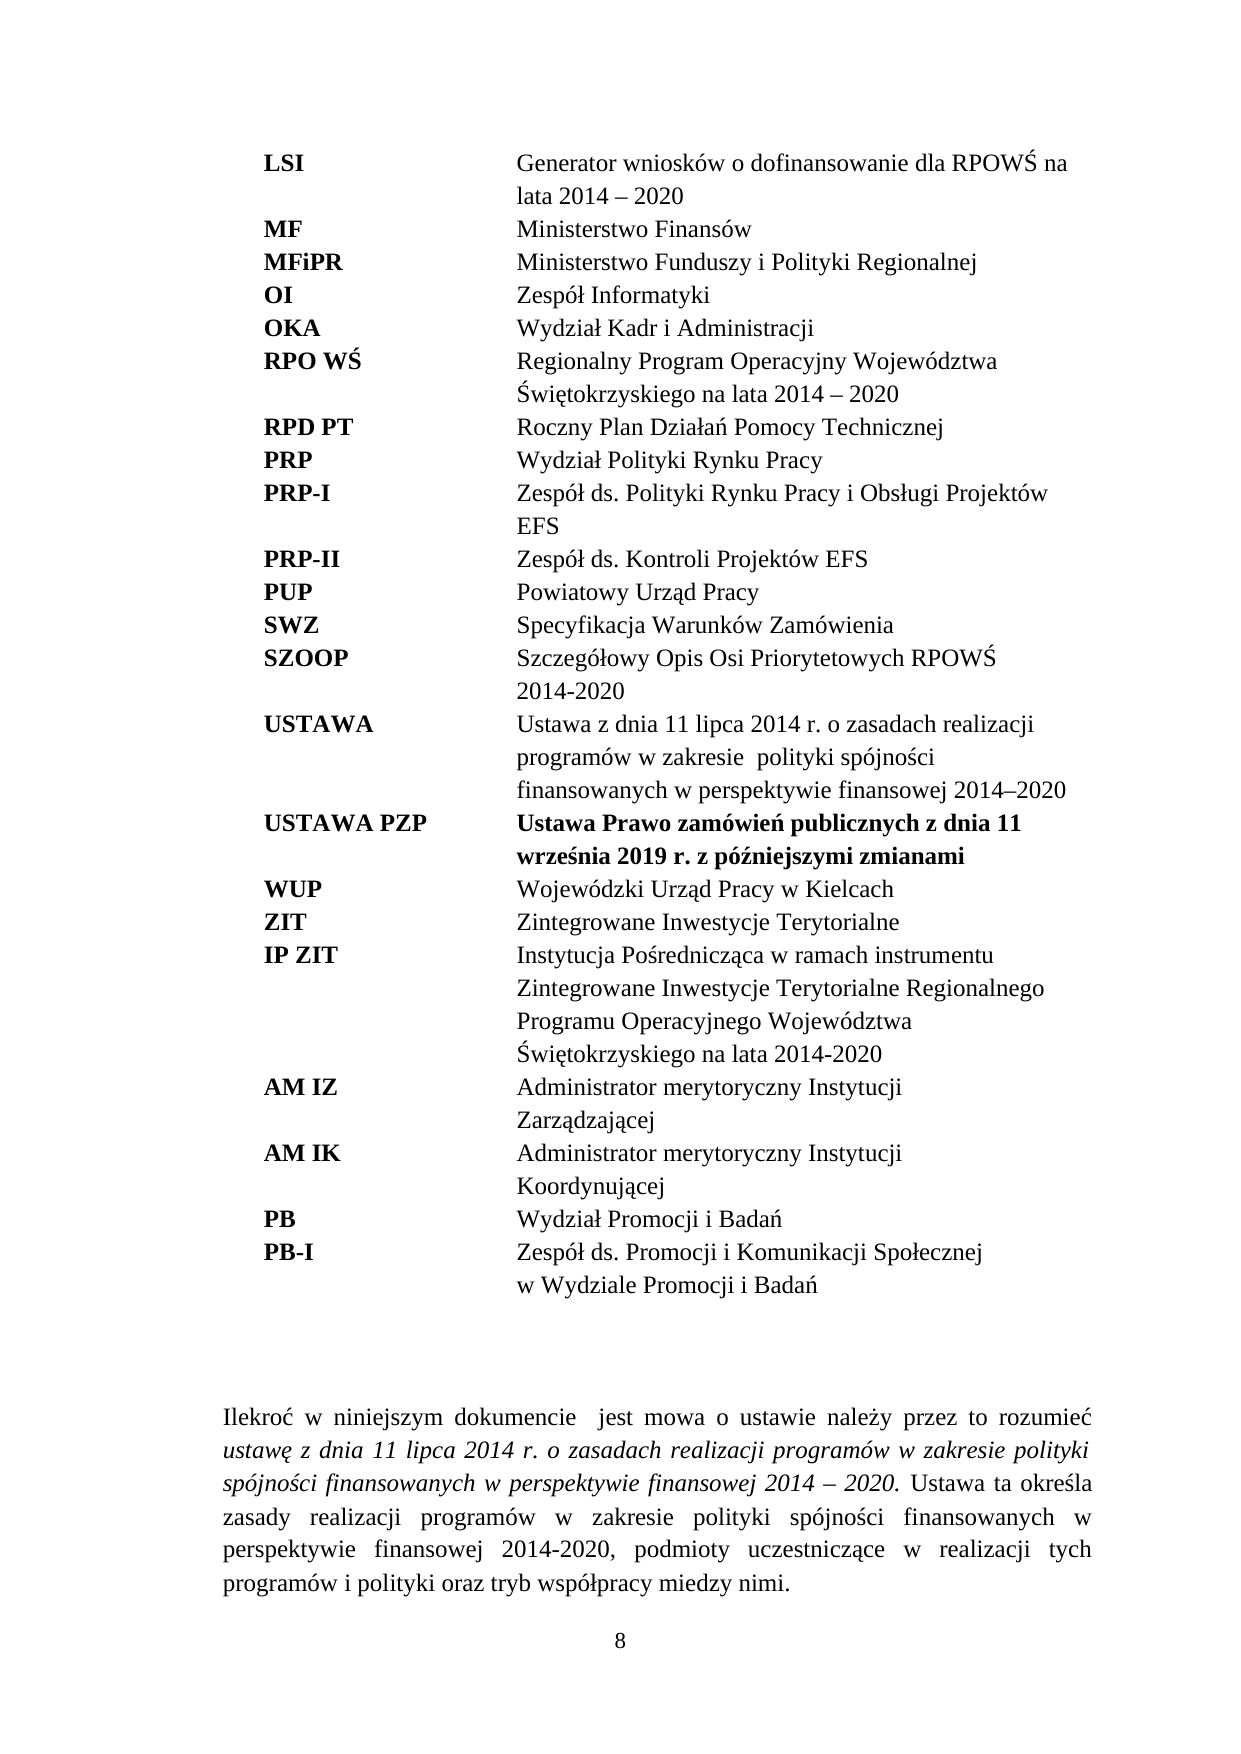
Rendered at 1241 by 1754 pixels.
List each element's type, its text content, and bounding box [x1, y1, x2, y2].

list PUP Powiatowy Urząd Pracy [264, 577, 1092, 606]
list ZIT Zintegrowane Inwestycje Terytorialne [264, 907, 1092, 936]
list PRP-I Zespół ds. Polityki Rynku Pracy i Obsługi Projektów EFS [264, 478, 1092, 540]
list USTAWA PZP Ustawa Prawo zamówień publicznych z dnia 11 września 2019 r. z późniejszymi zmianami [264, 808, 1092, 870]
list Koordynującej [485, 1171, 1092, 1200]
list RPD PT Roczny Plan Działań Pomocy Technicznej [264, 412, 1092, 441]
list Zarządzającej [485, 1105, 1092, 1134]
list PB-I Zespół ds. Promocji i Komunikacji Społecznej [226, 1237, 1092, 1266]
list WUP Wojewódzki Urząd Pracy w Kielcach [264, 874, 1092, 903]
list RPO WŚ Regionalny Program Operacyjny Województwa Świętokrzyskiego na lata 2014 – 2020 [264, 346, 1092, 408]
list AM IK Administrator merytoryczny Instytucji [226, 1138, 1092, 1167]
list PRP-II Zespół ds. Kontroli Projektów EFS [264, 544, 1092, 573]
list AM IZ Administrator merytoryczny Instytucji [264, 1072, 1092, 1101]
text Ilekroć w niniejszym dokumencie jest mowa o ustawie należy przez to rozumieć ustawę z dnia 11 lipca 2014 r. o zasadach realizacji programów w zakresie polityki spójności finansowanych w perspektywie finansowej 2014 – 2020. Ustawa ta określa zasady realizacji programów w zakresie polityki spójności finansowanych w perspektywie finansowej 2014-2020, podmioty uczestniczące w realizacji tych programów i polityki oraz tryb współpracy miedzy nimi. [223, 1402, 1092, 1596]
list PB Wydział Promocji i Badań [226, 1204, 1092, 1233]
list OI Zespół Informatyki [264, 280, 1092, 308]
list w Wydziale Promocji i Badań [485, 1270, 1092, 1299]
list USTAWA Ustawa z dnia 11 lipca 2014 r. o zasadach realizacji programów w zakresie polityki spójności finansowanych w perspektywie finansowej 2014–2020 [264, 709, 1092, 804]
list SZOOP Szczegółowy Opis Osi Priorytetowych RPOWŚ 2014-2020 [264, 643, 1092, 705]
list SWZ Specyfikacja Warunków Zamówienia [264, 610, 1092, 639]
list MFiPR Ministerstwo Funduszy i Polityki Regionalnej [264, 247, 1092, 276]
list MF Ministerstwo Finansów [264, 214, 1092, 242]
list LSI Generator wniosków o dofinansowanie dla RPOWŚ na lata 2014 – 2020 [264, 148, 1092, 209]
list PRP Wydział Polityki Rynku Pracy [264, 445, 1092, 474]
list OKA Wydział Kadr i Administracji [264, 313, 1092, 342]
list IP ZIT Instytucja Pośrednicząca w ramach instrumentu Zintegrowane Inwestycje Terytorialne Regionalnego Programu Operacyjnego Województwa Świętokrzyskiego na lata 2014-2020 [264, 940, 1092, 1068]
